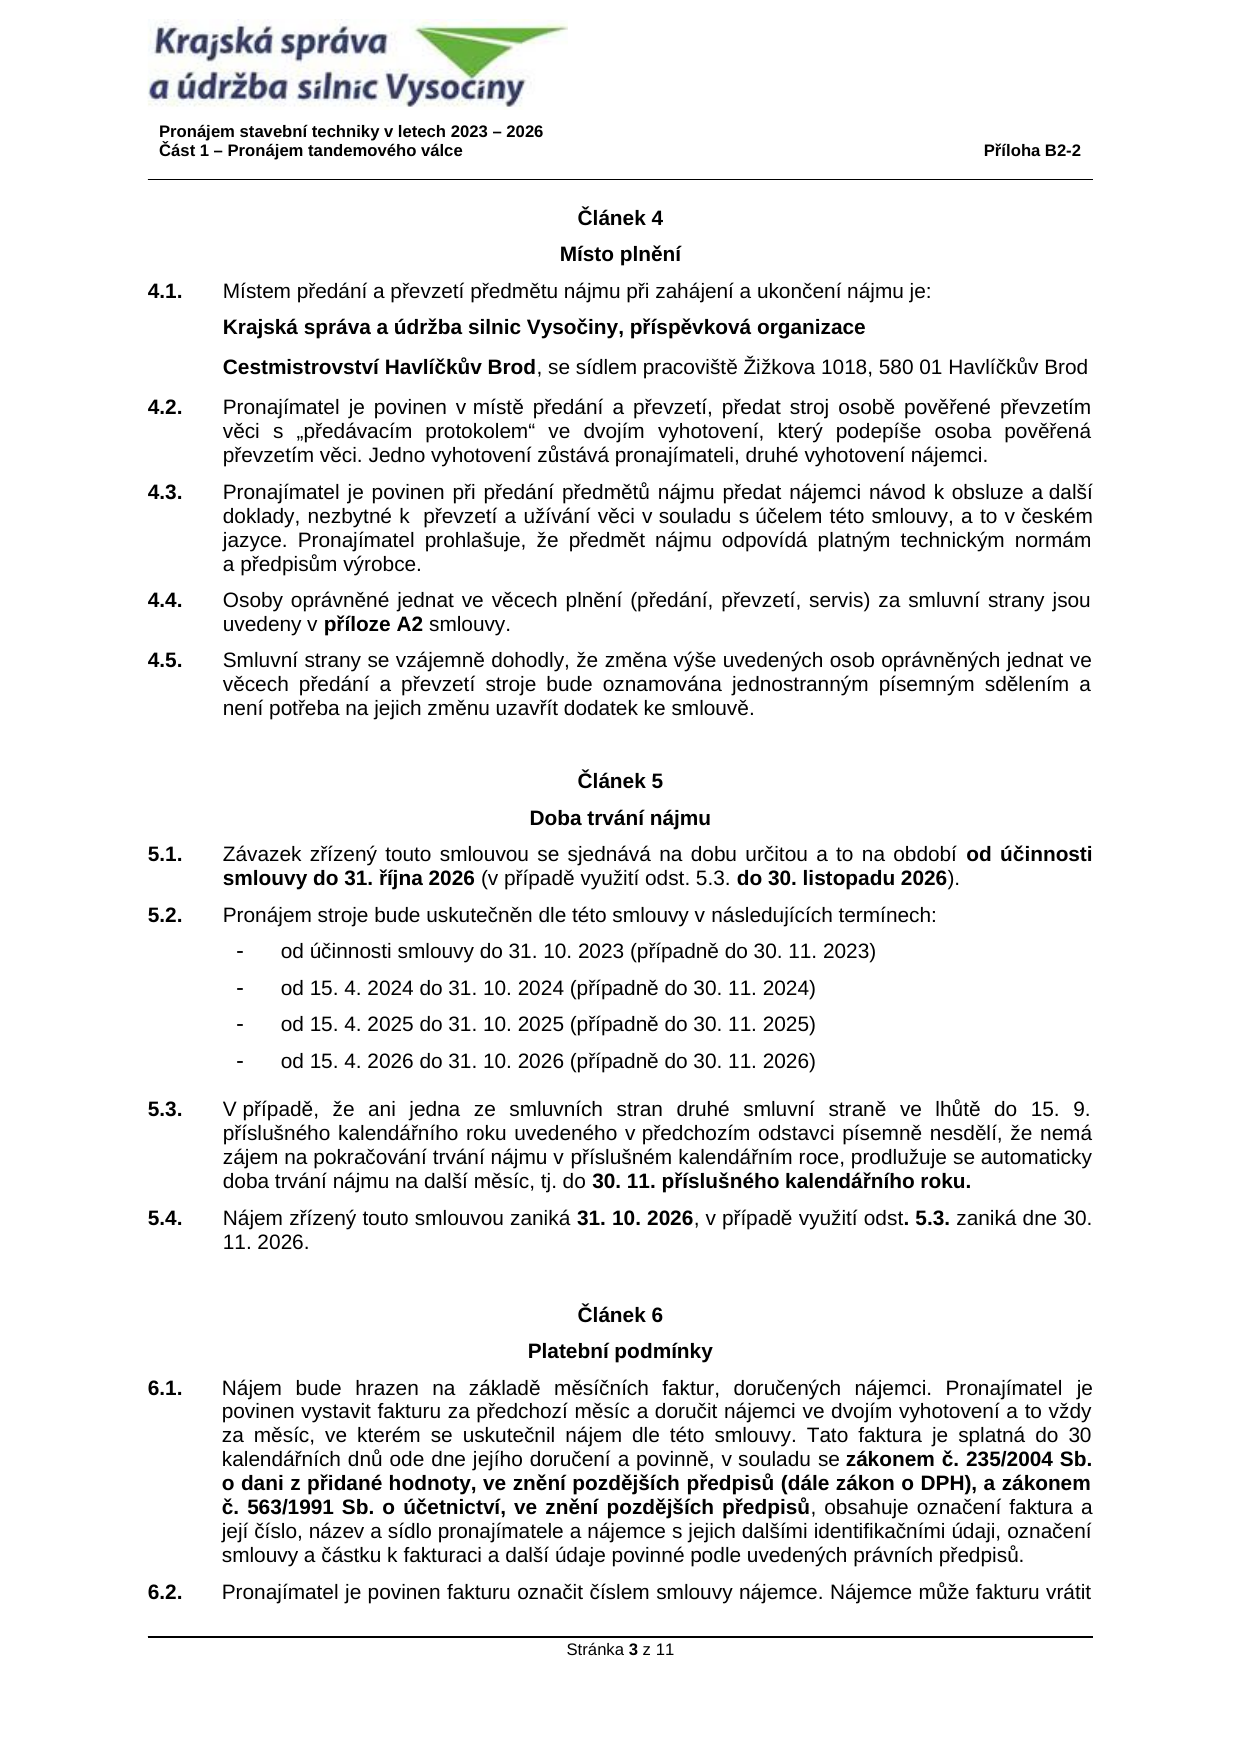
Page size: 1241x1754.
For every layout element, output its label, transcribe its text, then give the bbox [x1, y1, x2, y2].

list Osoby oprávněné jednat ve věcech plnění (předání, převzetí, servis) za smluvní strany jsou uvedeny v příloze A2 smlouvy. [148, 588, 1093, 636]
subtitle Článek 4 [148, 206, 1093, 230]
list Místem předání a převzetí předmětu nájmu při zahájení a ukončení nájmu je: [148, 279, 1093, 303]
subtitle Doba trvání nájmu [148, 806, 1093, 829]
list Cestmistrovství Havlíčkův Brod, se sídlem pracoviště Žižkova 1018, 580 01 Havlíčkův Brod [223, 355, 1093, 379]
list Smluvní strany se vzájemně dohodly, že změna výše uvedených osob oprávněných jednat ve věcech předání a převzetí stroje bude oznamována jednostranným písemným sdělením a není potřeba na jejich změnu uzavřít dodatek ke smlouvě. [148, 648, 1093, 720]
subtitle Místo plnění [148, 242, 1093, 266]
subtitle Článek 6 [148, 1302, 1093, 1326]
list od 15. 4. 2024 do 31. 10. 2024 (případně do 30. 11. 2024) [236, 976, 1093, 999]
picture [147, 19, 568, 110]
list od 15. 4. 2025 do 31. 10. 2025 (případně do 30. 11. 2025) [236, 1012, 1093, 1036]
list od 15. 4. 2026 do 31. 10. 2026 (případně do 30. 11. 2026) [236, 1049, 1093, 1073]
list Krajská správa a údržba silnic Vysočiny, příspěvková organizace [223, 315, 1093, 339]
list Pronájem stroje bude uskutečněn dle této smlouvy v následujících termínech: [148, 902, 1093, 926]
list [148, 1579, 1093, 1603]
list V případě, že ani jedna ze smluvních stran druhé smluvní straně ve lhůtě do 15. 9. příslušného kalendářního roku uvedeného v předchozím odstavci písemně nesdělí, že nemá zájem na pokračování trvání nájmu v příslušném kalendářním roce, prodlužuje se automaticky doba trvání nájmu na další měsíc, tj. do 30. 11. příslušného kalendářního roku. [148, 1097, 1093, 1193]
subtitle Článek 5 [148, 769, 1093, 793]
list Pronajímatel je povinen při předání předmětů nájmu předat nájemci návod k obsluze a další doklady, nezbytné k převzetí a užívání věci v souladu s účelem této smlouvy, a to v českém jazyce. Pronajímatel prohlašuje, že předmět nájmu odpovídá platným technickým normám a předpisům výrobce. [148, 479, 1093, 575]
list Nájem bude hrazen na základě měsíčních faktur, doručených nájemci. Pronajímatel je povinen vystavit fakturu za předchozí měsíc a doručit nájemci ve dvojím vyhotovení a to vždy za měsíc, ve kterém se uskutečnil nájem dle této smlouvy. Tato faktura je splatná do 30 kalendářních dnů ode dne jejího doručení a povinně, v souladu se zákonem č. 235/2004 Sb. o dani z přidané hodnoty, ve znění pozdějších předpisů (dále zákon o DPH), a zákonem č. 563/1991 Sb. o účetnictví, ve znění pozdějších předpisů, obsahuje označení faktura a její číslo, název a sídlo pronajímatele a nájemce s jejich dalšími identifikačními údaji, označení smlouvy a částku k fakturaci a další údaje povinné podle uvedených právních předpisů. [148, 1375, 1093, 1567]
list Pronajímatel je povinen v místě předání a převzetí, předat stroj osobě pověřené převzetím věci s „předávacím protokolem“ ve dvojím vyhotovení, který podepíše osoba pověřená převzetím věci. Jedno vyhotovení zůstává pronajímateli, druhé vyhotovení nájemci. [148, 395, 1093, 467]
subtitle Platební podmínky [148, 1339, 1093, 1363]
list Nájem zřízený touto smlouvou zaniká 31. 10. 2026, v případě využití odst. 5.3. zaniká dne 30. 11. 2026. [148, 1206, 1093, 1253]
list od účinnosti smlouvy do 31. 10. 2023 (případně do 30. 11. 2023) [236, 939, 1093, 963]
list Závazek zřízený touto smlouvou se sjednává na dobu určitou a to na období od účinnosti smlouvy do 31. října 2026 (v případě využití odst. 5.3. do 30. listopadu 2026). [148, 842, 1093, 890]
